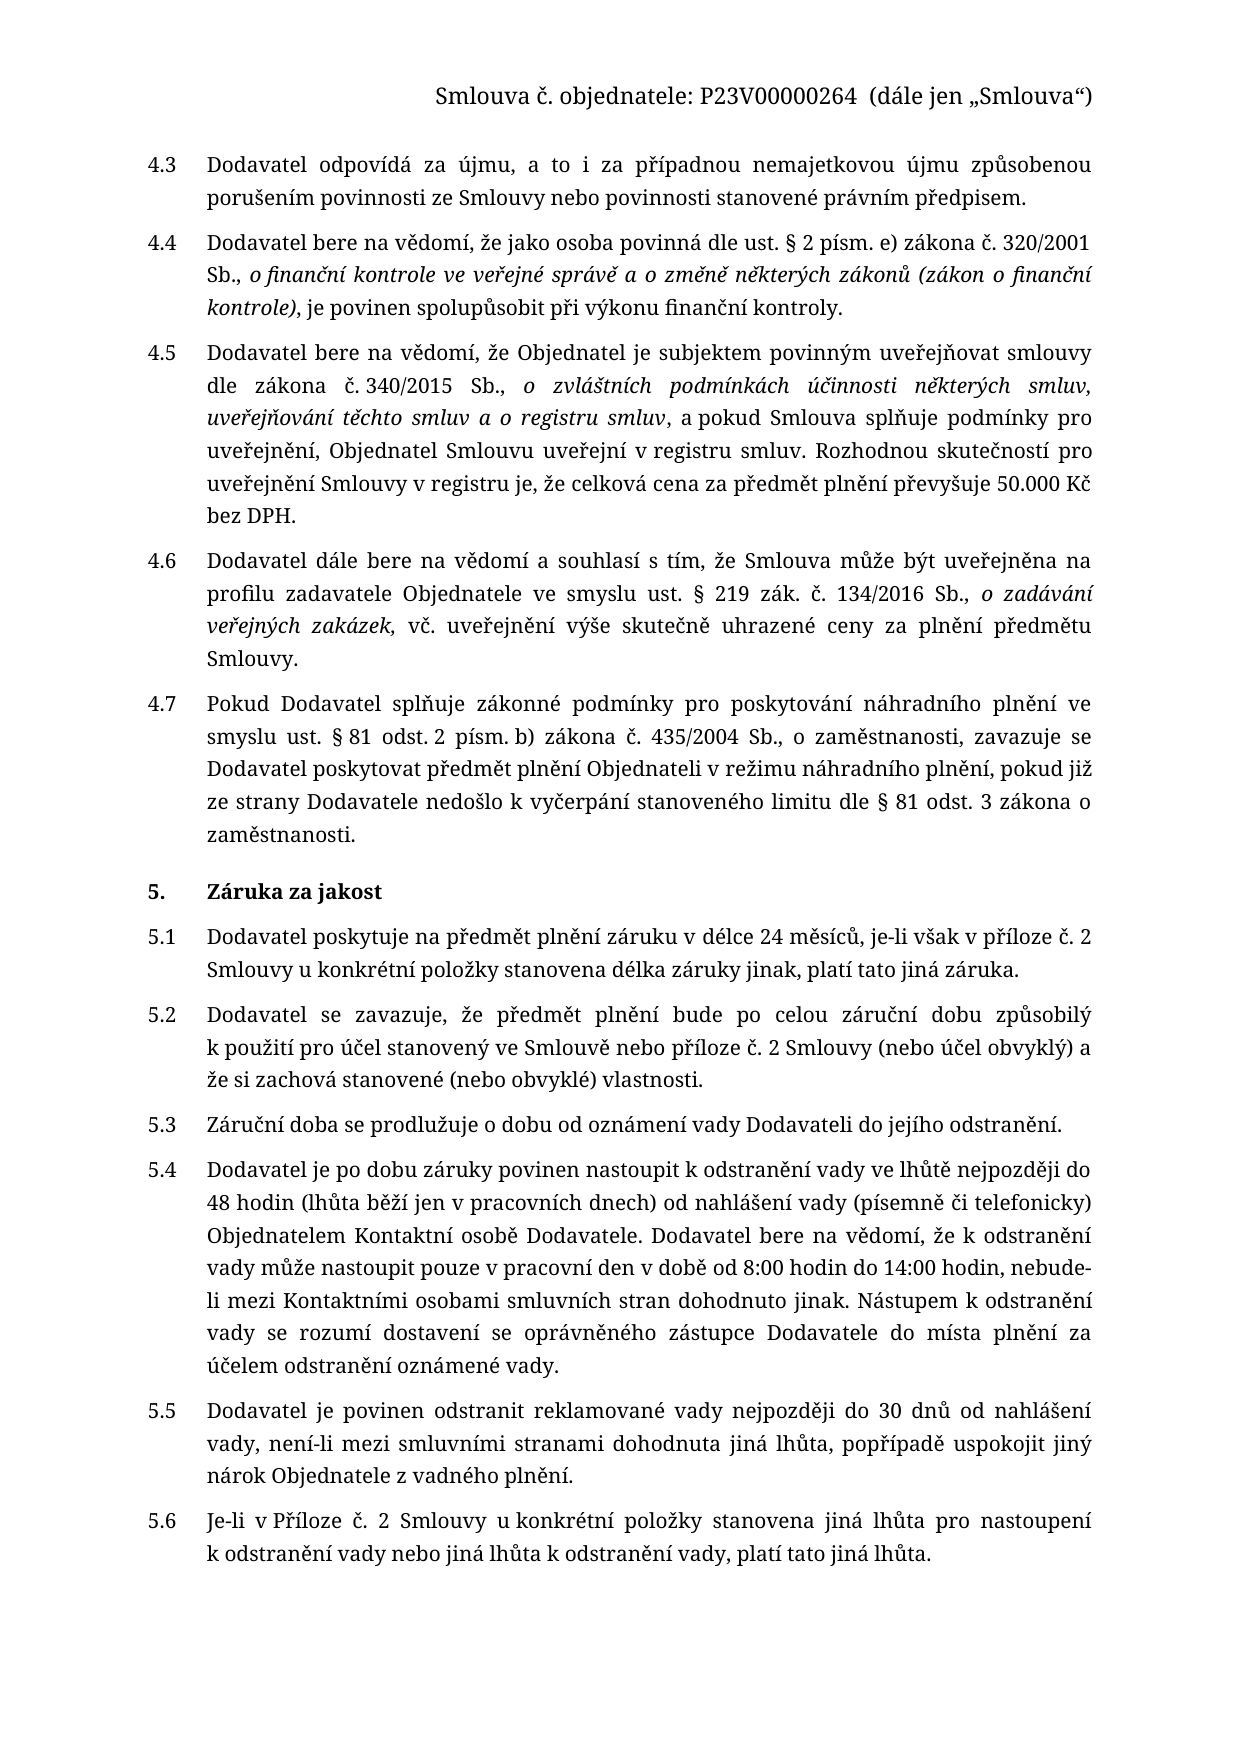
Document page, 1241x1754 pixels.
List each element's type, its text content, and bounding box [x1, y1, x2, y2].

list Dodavatel odpovídá za újmu, a to i za případnou nemajetkovou újmu způsobenou porušením povinnosti ze Smlouvy nebo povinnosti stanovené právním předpisem. [148, 150, 1093, 211]
list Dodavatel dále bere na vědomí a souhlasí s tím, že Smlouva může být uveřejněna na profilu zadavatele Objednatele ve smyslu ust. § 219 zák. č. 134/2016 Sb., o zadávání veřejných zakázek, vč. uveřejnění výše skutečně uhrazené ceny za plnění předmětu Smlouvy. [148, 546, 1093, 673]
list Dodavatel je po dobu záruky povinen nastoupit k odstranění vady ve lhůtě nejpozději do 48 hodin (lhůta běží jen v pracovních dnech) od nahlášení vady (písemně či telefonicky) Objednatelem Kontaktní osobě Dodavatele. Dodavatel bere na vědomí, že k odstranění vady může nastoupit pouze v pracovní den v době od 8:00 hodin do 14:00 hodin, nebude-li mezi Kontaktními osobami smluvních stran dohodnuto jinak. Nástupem k odstranění vady se rozumí dostavení se oprávněného zástupce Dodavatele do místa plnění za účelem odstranění oznámené vady. [148, 1156, 1093, 1379]
list Dodavatel bere na vědomí, že jako osoba povinná dle ust. § 2 písm. e) zákona č. 320/2001 Sb., o finanční kontrole ve veřejné správě a o změně některých zákonů (zákon o finanční kontrole), je povinen spolupůsobit při výkonu finanční kontroly. [148, 228, 1093, 322]
list Dodavatel poskytuje na předmět plnění záruku v délce 24 měsíců, je-li však v příloze č. 2 Smlouvy u konkrétní položky stanovena délka záruky jinak, platí tato jiná záruka. [148, 922, 1093, 983]
list Pokud Dodavatel splňuje zákonné podmínky pro poskytování náhradního plnění ve smyslu ust. § 81 odst. 2 písm. b) zákona č. 435/2004 Sb., o zaměstnanosti, zavazuje se Dodavatel poskytovat předmět plnění Objednateli v režimu náhradního plnění, pokud již ze strany Dodavatele nedošlo k vyčerpání stanoveného limitu dle § 81 odst. 3 zákona o zaměstnanosti. [148, 689, 1093, 848]
list Dodavatel bere na vědomí, že Objednatel je subjektem povinným uveřejňovat smlouvy dle zákona č. 340/2015 Sb., o zvláštních podmínkách účinnosti některých smluv, uveřejňování těchto smluv a o registru smluv, a pokud Smlouva splňuje podmínky pro uveřejnění, Objednatel Smlouvu uveřejní v registru smluv. Rozhodnou skutečností pro uveřejnění Smlouvy v registru je, že celková cena za předmět plnění převyšuje 50.000 Kč bez DPH. [148, 338, 1093, 530]
list Dodavatel se zavazuje, že předmět plnění bude po celou záruční dobu způsobilý k použití pro účel stanovený ve Smlouvě nebo příloze č. 2 Smlouvy (nebo účel obvyklý) a že si zachová stanovené (nebo obvyklé) vlastnosti. [148, 1000, 1093, 1094]
list Dodavatel je povinen odstranit reklamované vady nejpozději do 30 dnů od nahlášení vady, není-li mezi smluvními stranami dohodnuta jiná lhůta, popřípadě uspokojit jiný nárok Objednatele z vadného plnění. [148, 1396, 1093, 1490]
list Záruční doba se prodlužuje o dobu od oznámení vady Dodavateli do jejího odstranění. [148, 1110, 1093, 1139]
list Záruka za jakost [148, 877, 1093, 906]
list Je-li v Příloze č. 2 Smlouvy u konkrétní položky stanovena jiná lhůta pro nastoupení k odstranění vady nebo jiná lhůta k odstranění vady, platí tato jiná lhůta. [148, 1507, 1093, 1568]
